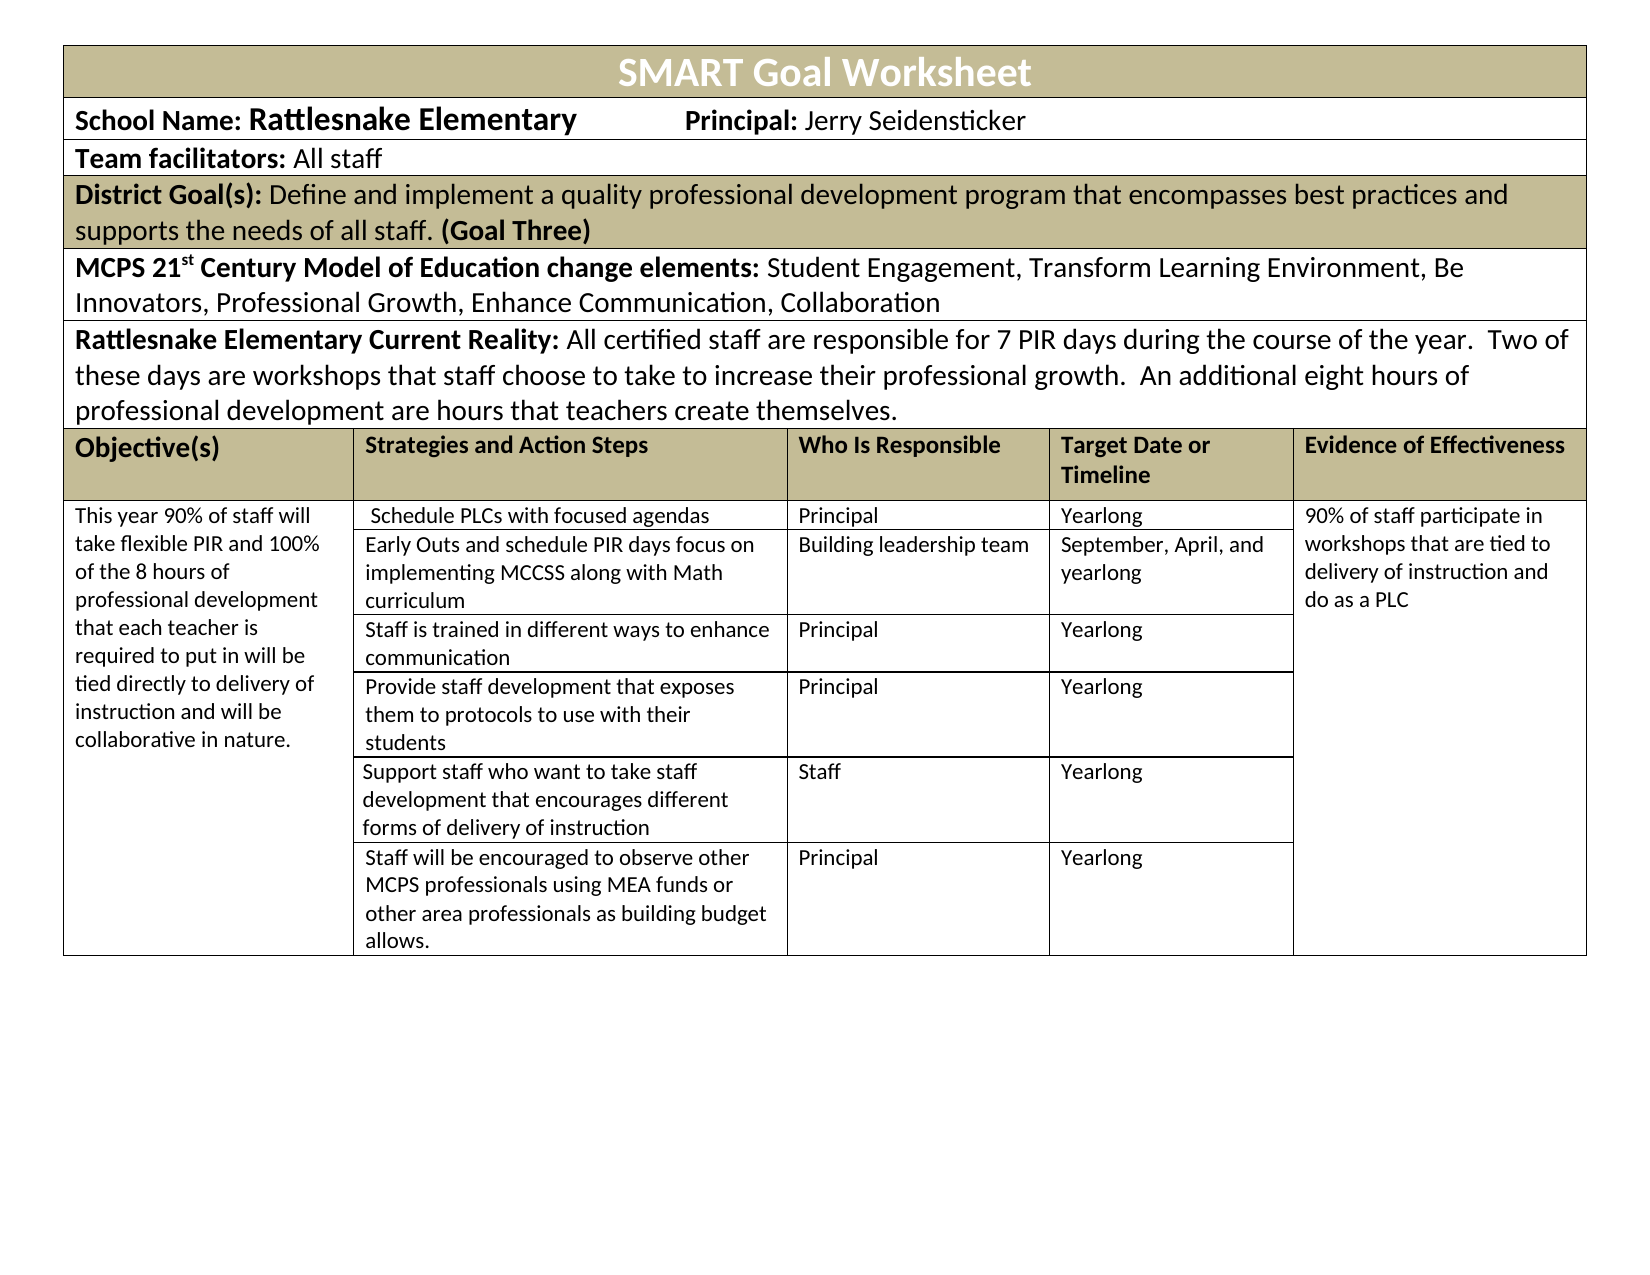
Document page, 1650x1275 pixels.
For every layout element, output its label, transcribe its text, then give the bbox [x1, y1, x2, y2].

table_cell Principal [788, 501, 1049, 529]
table_cell Principal [788, 615, 1049, 671]
table_cell Staff will be encouraged to observe other MCPS professionals using MEA funds or other area professionals as building budget allows. [354, 843, 787, 955]
table_cell MCPS 21st Century Model of Education change elements: Student Engagement, Transform Learning Environment, Be Innovators, Professional Growth, Enhance Communication, Collaboration [64, 249, 1586, 320]
table_cell Yearlong [1050, 615, 1293, 671]
table_cell Principal [788, 673, 1049, 756]
table_cell Early Outs and schedule PIR days focus on implementing MCCSS along with Math curriculum [354, 530, 787, 614]
table_cell Building leadership team [788, 530, 1049, 614]
table_cell Support staff who want to take staff development that encourages different forms of delivery of instruction [354, 758, 787, 842]
table_cell District Goal(s): Define and implement a quality professional development program that encompasses best practices and supports the needs of all staff. (Goal Three) [506, 176, 1586, 248]
table_cell Team facilitators: All staff [64, 140, 1586, 175]
table_cell Yearlong [1050, 758, 1293, 842]
table_cell Target Date or Timeline [1050, 429, 1293, 500]
table_cell Evidence of Effectiveness [1294, 429, 1586, 500]
table_cell Schedule PLCs with focused agendas [354, 501, 787, 529]
table_cell Yearlong [1050, 673, 1293, 756]
table_cell Yearlong [1050, 843, 1293, 955]
table_cell Who Is Responsible [788, 429, 1049, 500]
table_cell Objective(s) [64, 429, 353, 500]
table_header SMART Goal Worksheet [64, 46, 1586, 97]
table_cell September, April, and yearlong [1050, 530, 1293, 614]
table_cell Yearlong [1050, 501, 1293, 529]
table_cell School Name: Rattlesnake Elementary Principal: Jerry Seidensticker [64, 98, 1586, 139]
table_cell Strategies and Action Steps [354, 429, 787, 500]
table_cell 90% of staff participate in workshops that are tied to delivery of instruction and do as a PLC [1294, 501, 1586, 955]
table_cell Staff is trained in different ways to enhance communication [354, 615, 787, 671]
table_cell This year 90% of staff will take flexible PIR and 100% of the 8 hours of professional development that each teacher is required to put in will be tied directly to delivery of instruction and will be collaborative in nature. [64, 501, 353, 955]
table_cell District Goal(s): Define and implement a quality professional development program that encompasses best practices and supports the needs of all staff. (Goal Three) [64, 176, 269, 248]
table_cell Rattlesnake Elementary Current Reality: All certified staff are responsible for 7 PIR days during the course of the year. Two of these days are workshops that staff choose to take to increase their professional growth. An additional eight hours of professional development are hours that teachers create themselves. [64, 321, 1586, 428]
table_cell Provide staff development that exposes them to protocols to use with their students [354, 673, 787, 756]
table_cell Principal [788, 843, 1049, 955]
table_cell Staff [788, 758, 1049, 842]
